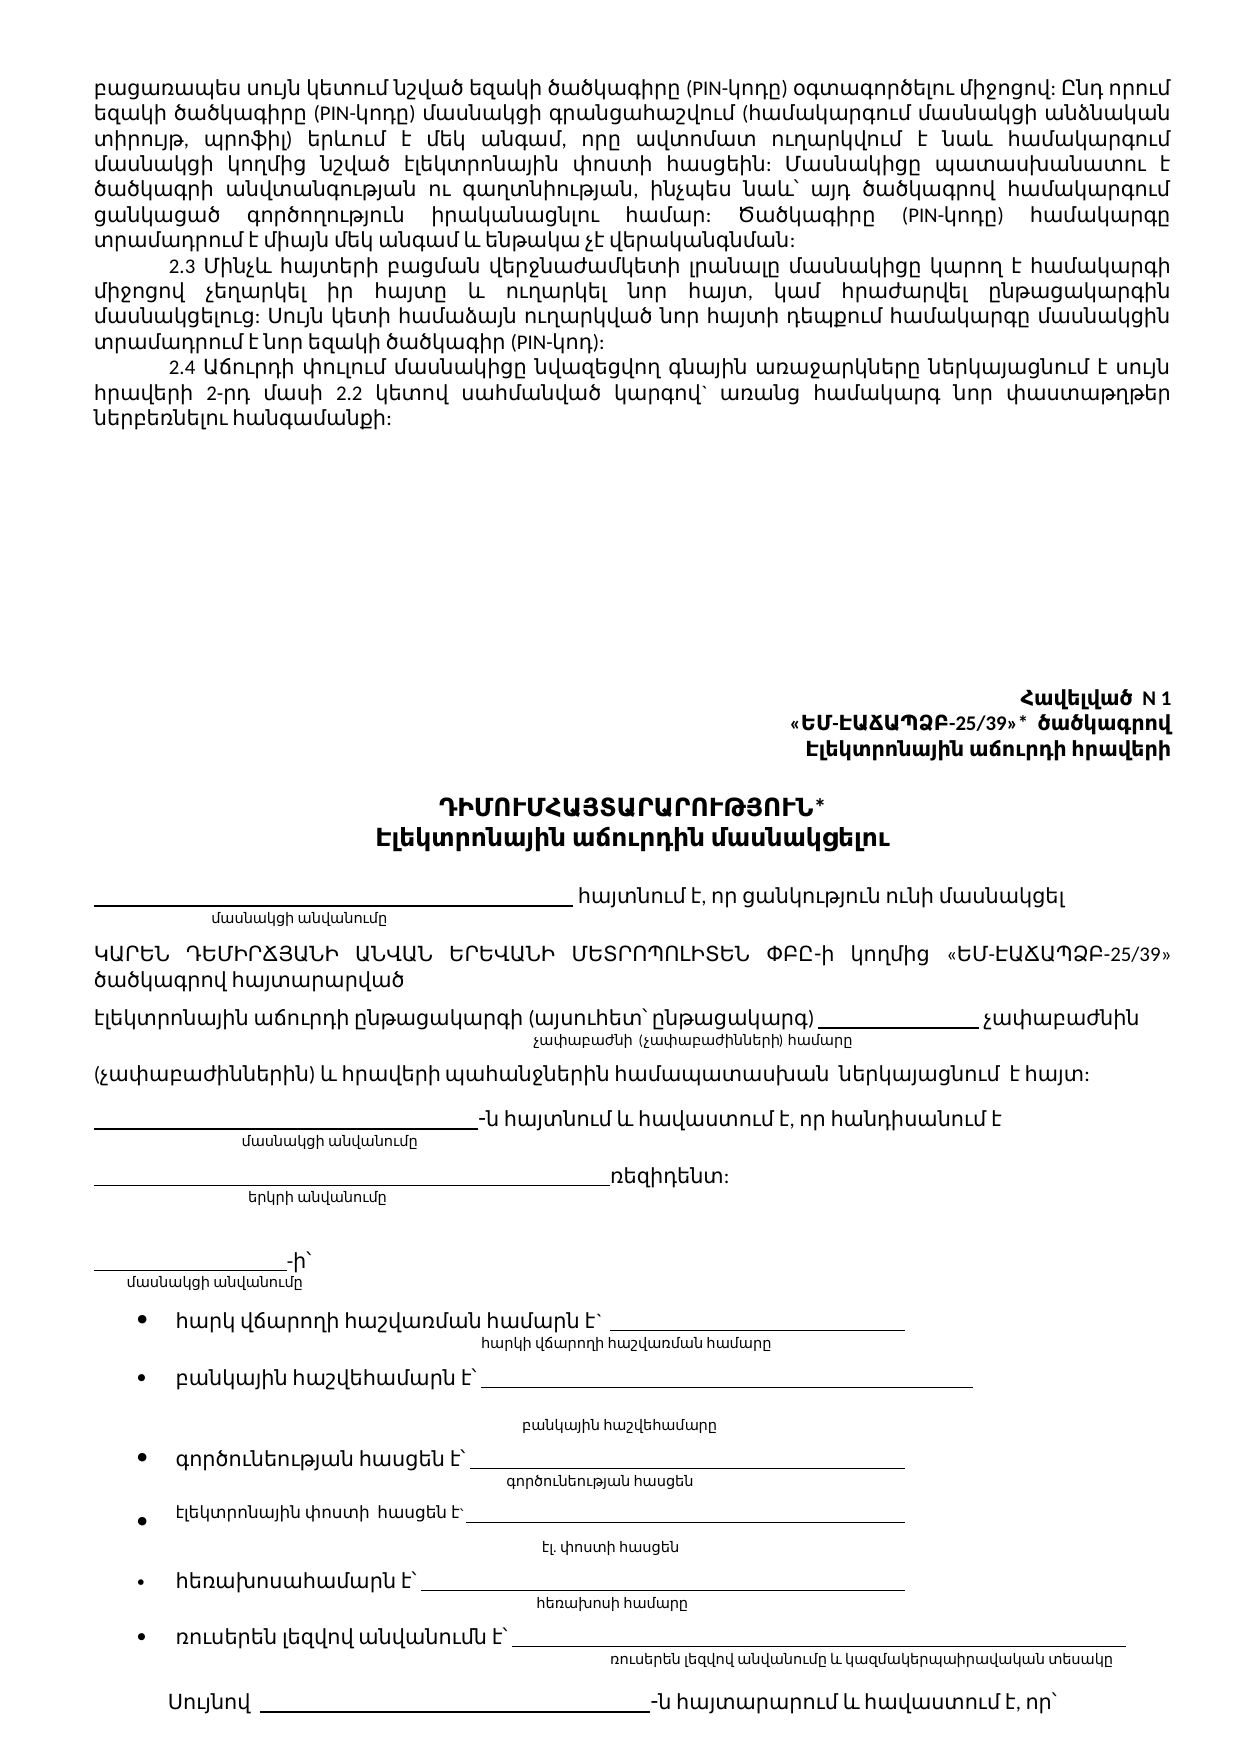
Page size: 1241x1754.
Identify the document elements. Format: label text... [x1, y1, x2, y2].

list հարկ վճարողի հաշվառման համարն է` [138, 1304, 1171, 1334]
text գործունեության հասցեն [94, 1472, 1171, 1502]
text մասնակցի անվանումը [94, 1273, 1171, 1304]
text (չափաբաժիններին) և հրավերի պահանջներին համապատասխան ներկայացնում է հայտ: [94, 1061, 1171, 1087]
text ռեզիդենտ: [94, 1163, 1171, 1188]
text բանկային հաշվեհամարը [94, 1416, 1171, 1446]
text մասնակցի անվանումը [94, 1133, 1171, 1163]
text ռուսերեն լեզվով անվանումը և կազմակերպաիրավական տեսակը [536, 1650, 1171, 1680]
text չափաբաժնի (չափաբաժինների) համարը [94, 1031, 1171, 1061]
list գործունեության հասցեն է՝ [138, 1446, 1171, 1472]
text 2.4 Աճուրդի փուլում մասնակիցը նվազեցվող գնային առաջարկները ներկայացնում է սույն հրավերի 2-րդ մասի 2.2 կետով սահմանված կարգով` առանց համակարգ նոր փաստաթղթեր ներբեռնելու հանգամանքի: [94, 354, 1171, 431]
text Հավելված N 1 [94, 685, 1171, 710]
subtitle Էլեկտրոնային աճուրդին մասնակցելու [94, 822, 1171, 853]
text Սույնով -ն հայտարարում և հավաստում է, որ՝ [94, 1685, 1171, 1716]
text 2.3 Մինչև հայտերի բացման վերջնաժամկետի լրանալը մասնակիցը կարող է համակարգի միջոցով չեղարկել իր հայտը և ուղարկել նոր հայտ, կամ հրաժարվել ընթացակարգին մասնակցելուց: Սույն կետի համաձայն ուղարկված նոր հայտի դեպքում համակարգը մասնակցին տրամադրում է նոր եզակի ծածկագիր (PIN-կոդ): [94, 253, 1171, 354]
text երկրի անվանումը [94, 1188, 1171, 1219]
list հեռախոսահամարն է՝ [138, 1568, 1171, 1594]
list ռուսերեն լեզվով անվանումն է՝ [138, 1624, 1171, 1650]
text ԴԻՄՈՒՄՀԱՅՏԱՐԱՐՈՒԹՅՈՒՆ* [94, 792, 1171, 822]
text հայտնում է, որ ցանկություն ունի մասնակցել [94, 883, 1171, 909]
list էլեկտրոնային փոստի հասցեն է՝ [138, 1502, 1171, 1538]
text էլ. փոստի հասցեն [94, 1538, 1171, 1568]
text մասնակցի անվանումը [94, 909, 1171, 939]
text «ԵՄ-ԷԱՃԱՊՁԲ-25/39»* ծածկագրով [94, 710, 1171, 736]
text հեռախոսի համարը [462, 1594, 1171, 1624]
text ԿԱՐԵՆ ԴԵՄԻՐՃՅԱՆԻ ԱՆՎԱՆ ԵՐԵՎԱՆԻ ՄԵՏՐՈՊՈԼԻՏԵՆ ՓԲԸ-ի կողմից «ԵՄ-ԷԱՃԱՊՁԲ-25/39» ծածկագրով հայտարարված [94, 939, 1171, 993]
text հարկի վճարողի հաշվառման համարը [94, 1334, 1171, 1365]
text Էլեկտրոնային աճուրդի հրավերի [94, 736, 1171, 761]
text -ի՝ [94, 1248, 1171, 1273]
text -ն հայտնում և հավաստում է, որ հանդիսանում է [94, 1102, 1171, 1133]
text էլեկտրոնային աճուրդի ընթացակարգի (այսուհետ՝ ընթացակարգ) չափաբաժնին [94, 1005, 1171, 1031]
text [94, 75, 1171, 253]
list բանկային հաշվեհամարն է՝ [138, 1365, 1171, 1416]
